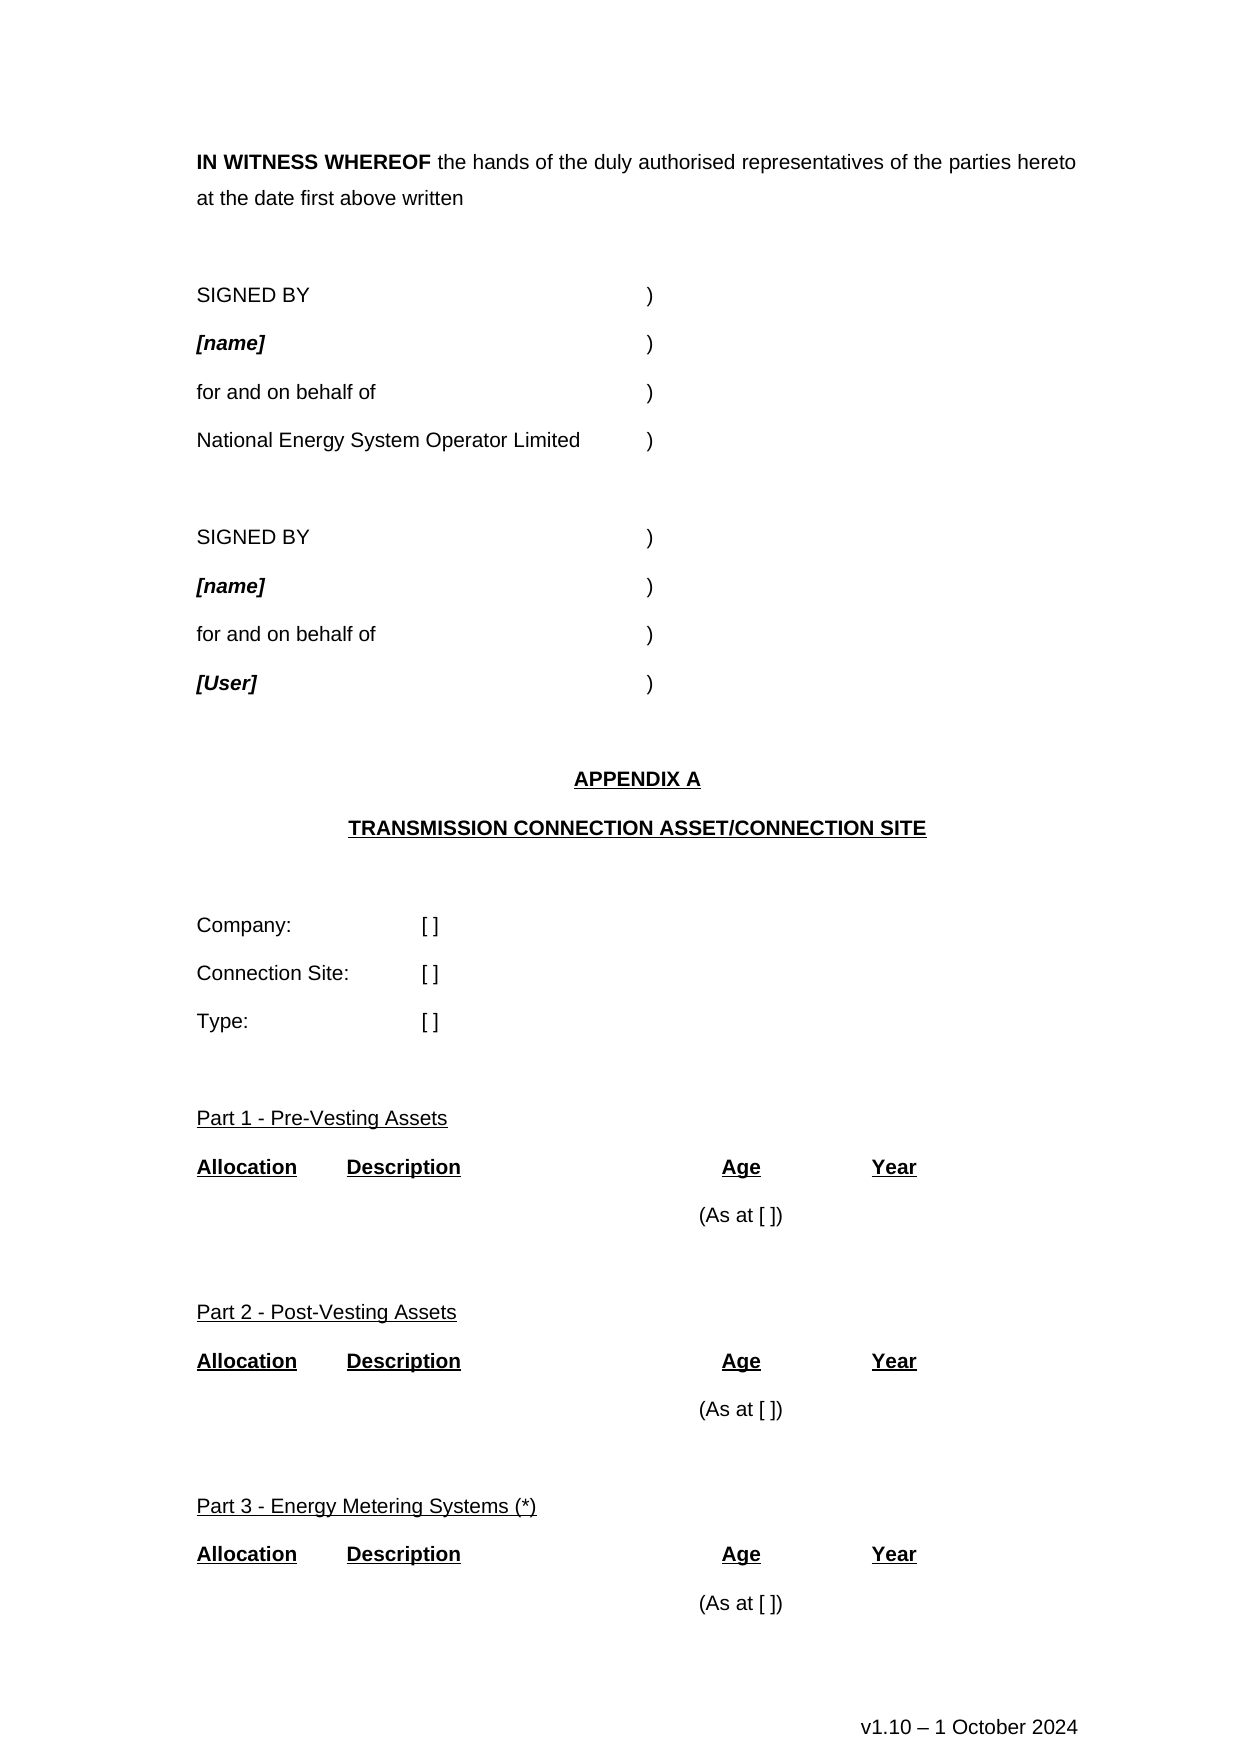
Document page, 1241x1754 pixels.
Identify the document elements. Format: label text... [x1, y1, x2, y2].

text APPENDIX A [196, 767, 1078, 791]
text Part 3 - Energy Metering Systems (*) [196, 1494, 1078, 1518]
text (As at [ ]) [698, 1203, 1078, 1227]
text Part 1 - Pre-Vesting Assets [196, 1106, 1078, 1130]
text Connection Site: [ ] [196, 961, 1078, 985]
text TRANSMISSION CONNECTION ASSET/CONNECTION SITE [196, 816, 1078, 839]
text Part 2 - Post-Vesting Assets [196, 1300, 1078, 1324]
text Allocation Description Age Year [196, 1542, 1078, 1566]
text [name] ) [196, 331, 1078, 355]
text SIGNED BY ) [196, 283, 1078, 307]
text National Energy System Operator Limited ) [196, 428, 1078, 452]
text (As at [ ]) [698, 1397, 1078, 1421]
text [User] ) [196, 670, 1078, 694]
text Type: [ ] [196, 1009, 1078, 1033]
text [name] ) [196, 573, 1078, 597]
text IN WITNESS WHEREOF the hands of the duly authorised representatives of the parties hereto at the date first above written [196, 150, 1078, 210]
text Allocation Description Age Year [196, 1155, 1078, 1179]
text (As at [ ]) [698, 1591, 1078, 1614]
text SIGNED BY ) [196, 525, 1078, 549]
text for and on behalf of ) [196, 380, 1078, 404]
text Company: [ ] [196, 912, 1078, 936]
text for and on behalf of ) [196, 622, 1078, 646]
text Allocation Description Age Year [196, 1348, 1078, 1372]
